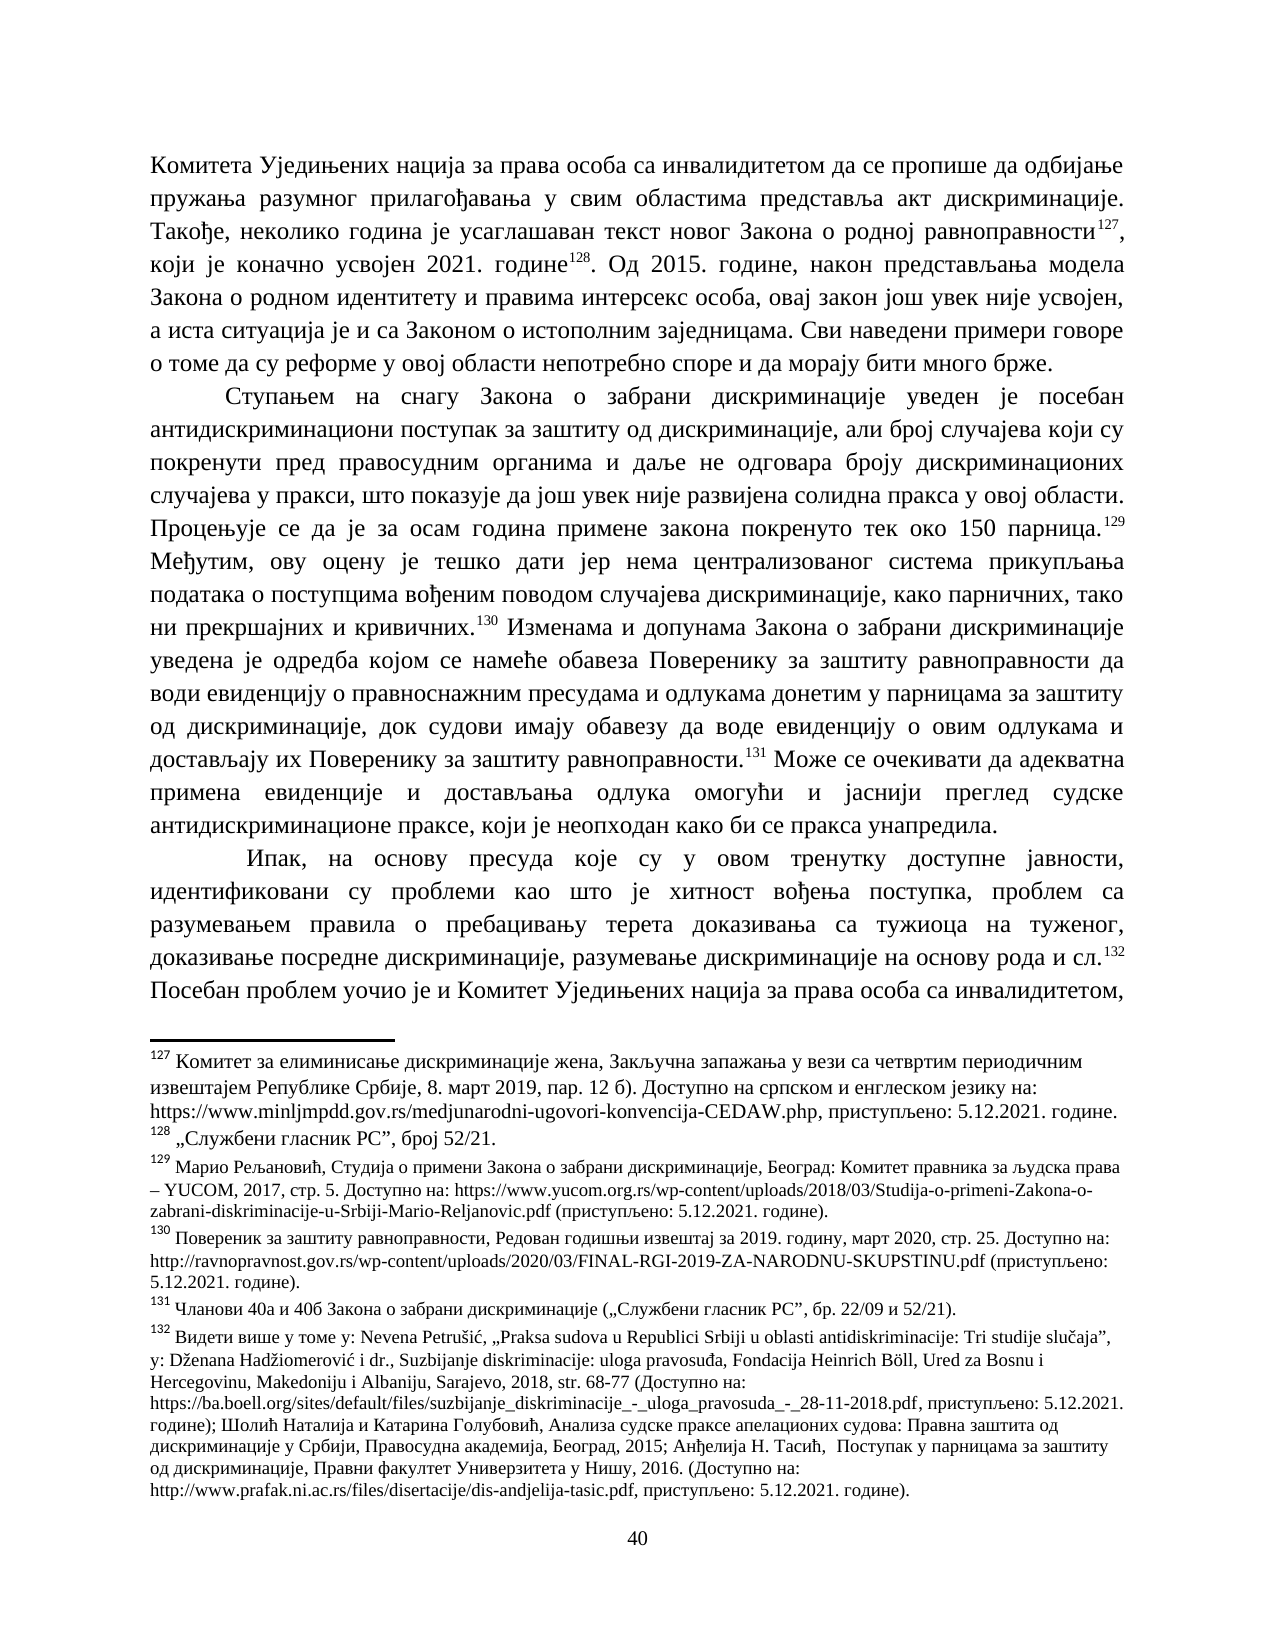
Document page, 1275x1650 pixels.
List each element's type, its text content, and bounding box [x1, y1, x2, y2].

text Ипак, на основу пресуда које су у овом тренутку доступне јавности, идентификовани су проблеми као што је хитност вођења поступка, проблем са разумевањем правила о пребацивању терета доказивања са тужиоца на туженог, доказивање посредне дискриминације, разумевање дискриминације на основу рода и сл. Посебан проблем уочио је и Комитет Уједињених нација за права особа са инвалидитетом, који је препоручио Републици Србији да предузме мере како би се особама са инвалидитетом обезбедио несметан и недискриминаторан приступ правди, укључујући процедурална прилагођавања за све особе и приступ грађанским поступцима за глуве особе. Такође, у прекршајним поступцима уочава се проблем окончања поступка до застаревања, неразумевање специфичности случајева у којима долази до дискриминације, као и изрицање ниских казни, док је у кривичним поступцима, у већем броју случајева кривична пријава одбачена и поред постојања озбиљних сумњи да је кривично дело учињено. Посебно је важна пракса процесуирања фемицида у Републици Србији, која такође указује на низ проблема и пропуста у кажњавању за најекстремнију манифестацију родно заснованог насиља према женама. Проблем представљају и стереотипи и предрасуде које могу утицати на коначан исход поступка, а који посебно долазе до изражаја у поступку лишења пословне способности. Уочени су и недостаци који се односе на ванпарнични поступак утврђивања времена и места рођења, који је уведен још 2012. године како би се решио проблем апатридије, односно, Рома и Ромкиња без докумената. [150, 843, 1125, 1004]
text Ступањем на снагу Закона о забрани дискриминације уведен је посебан антидискриминациони поступак за заштиту од дискриминације, али број случајева који су покренути пред правосудним органима и даље не одговара броју дискриминационих случајева у пракси, што показује да још увек није развијена солидна пракса у овој области. Процењује се да је за осам година примене закона покренуто тек око 150 парница. Међутим, ову оцену је тешко дати јер нема централизованог система прикупљања података о поступцима вођеним поводом случајева дискриминације, како парничних, тако ни прекршајних и кривичних. Изменама и допунама Закона о забрани дискриминације уведена је одредба којом се намеће обавеза Поверенику за заштиту равноправности да води евиденцију о правноснажним пресудама и одлукама донетим у парницама за заштиту од дискриминације, док судови имају обавезу да воде евиденцију о овим одлукама и достављају их Поверенику за заштиту равноправности. Може се очекивати да адекватна примена евиденције и достављања одлука омогући и јаснији преглед судске антидискриминационе праксе, који је неопходан како би се пракса унапредила. [150, 381, 1125, 839]
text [150, 150, 1125, 377]
